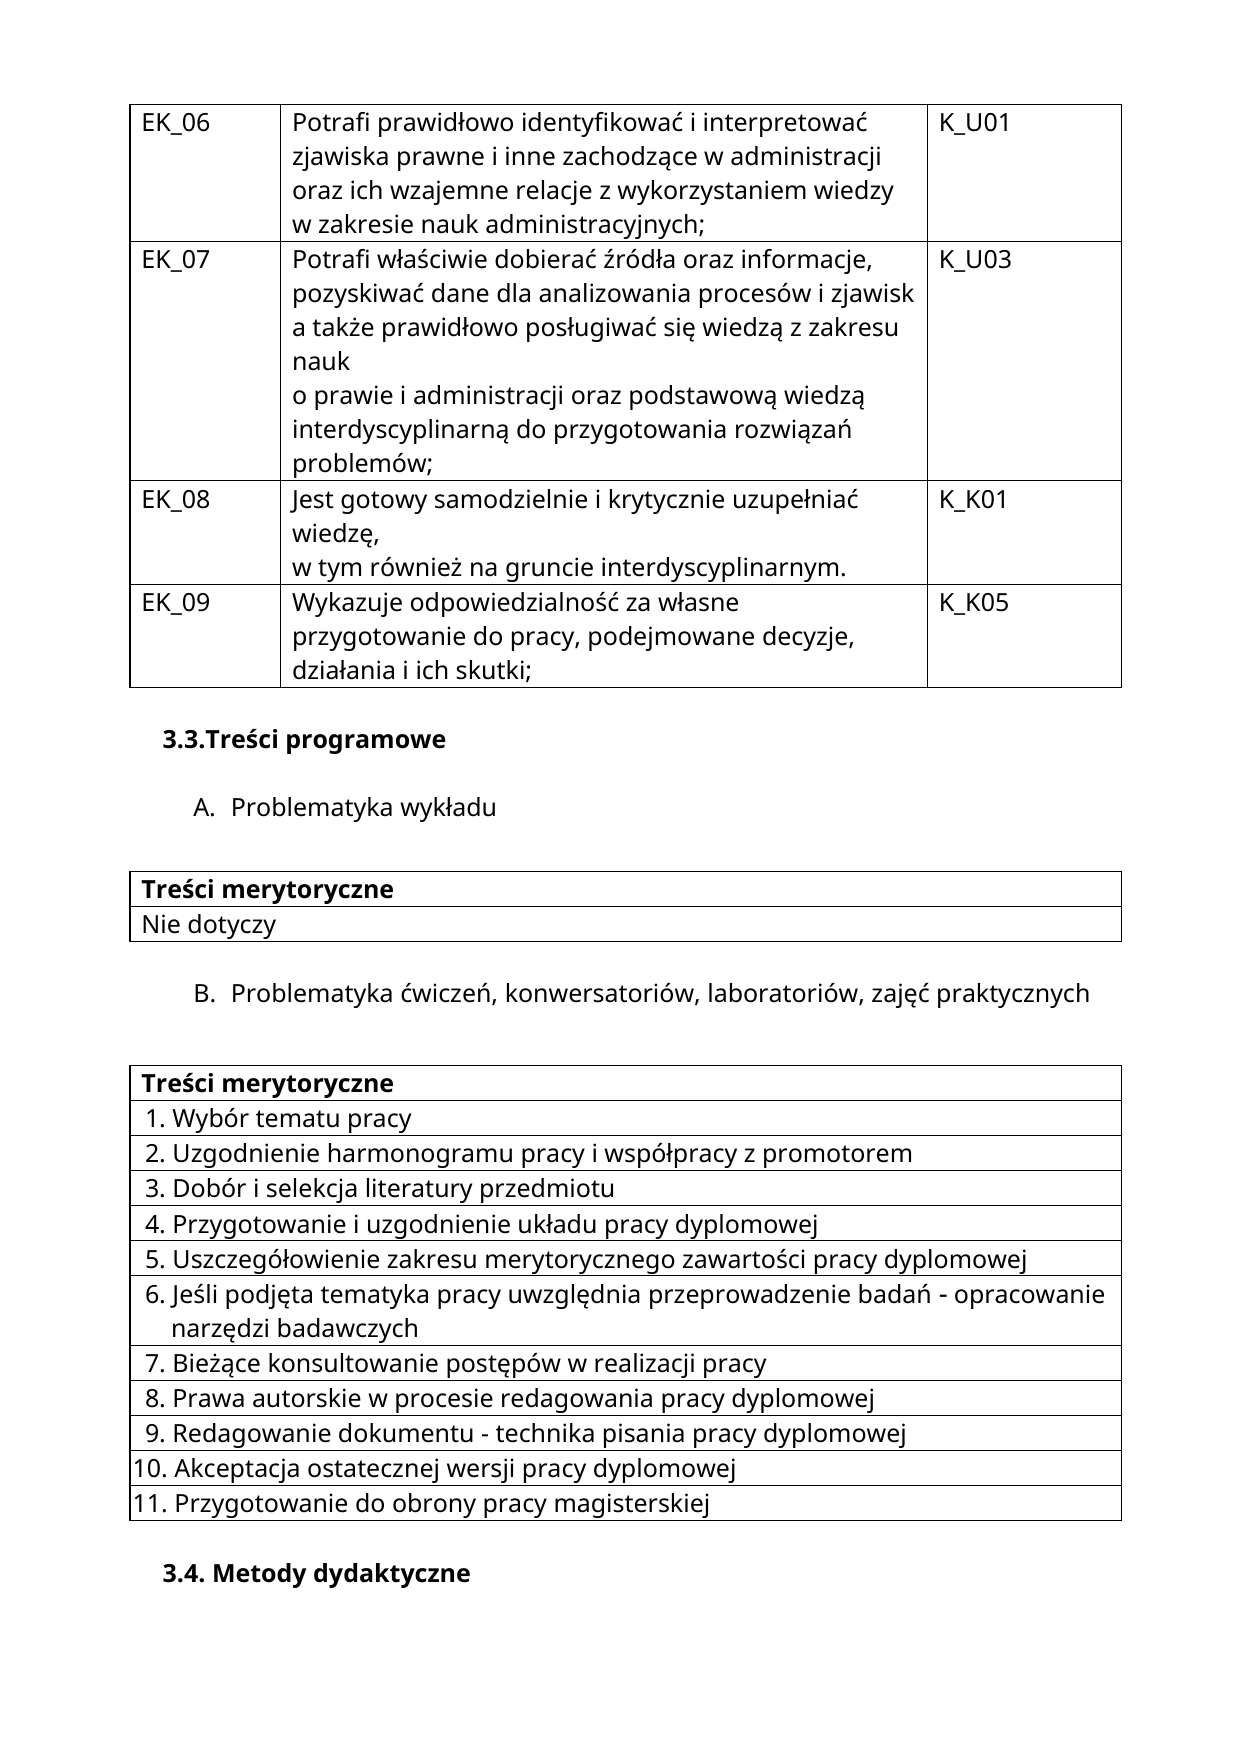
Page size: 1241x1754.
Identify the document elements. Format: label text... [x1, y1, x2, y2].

table_cell 4. Przygotowanie i uzgodnienie układu pracy dyplomowej [131, 1206, 1121, 1240]
table_cell 6. Jeśli podjęta tematyka pracy uwzględnia przeprowadzenie badań  opracowanie narzędzi badawczych [131, 1276, 1121, 1344]
table_cell 9. Redagowanie dokumentu - technika pisania pracy dyplomowej [131, 1416, 1121, 1450]
table_header Potrafi prawidłowo identyfikować i interpretować zjawiska prawne i inne zachodzące w administracji oraz ich wzajemne relacje z wykorzystaniem wiedzy w zakresie nauk administracyjnych; [281, 105, 927, 241]
table_cell K_K05 [928, 585, 1121, 687]
table_header Treści merytoryczne [131, 872, 1121, 906]
table_cell 10. Akceptacja ostatecznej wersji pracy dyplomowej [131, 1451, 1121, 1485]
table_cell EK_09 [131, 585, 280, 687]
table_cell 11. Przygotowanie do obrony pracy magisterskiej [131, 1486, 1121, 1520]
table_cell K_K01 [928, 481, 1121, 583]
table_cell 2. Uzgodnienie harmonogramu pracy i współpracy z promotorem [131, 1136, 1121, 1170]
table_cell 7. Bieżące konsultowanie postępów w realizacji pracy [131, 1346, 1121, 1380]
text 3.4. Metody dydaktyczne [162, 1555, 1122, 1589]
text 3.3.Treści programowe [162, 722, 1122, 756]
table_cell Potrafi właściwie dobierać źródła oraz informacje, pozyskiwać dane dla analizowania procesów i zjawisk a także prawidłowo posługiwać się wiedzą z zakresu nauk o prawie i administracji oraz podstawową wiedzą interdyscyplinarną do przygotowania rozwiązań problemów; [281, 242, 927, 480]
table_cell EK_08 [131, 481, 280, 583]
table_cell Jest gotowy samodzielnie i krytycznie uzupełniać wiedzę, w tym również na gruncie interdyscyplinarnym. [281, 481, 927, 583]
table_cell 3. Dobór i selekcja literatury przedmiotu [131, 1171, 1121, 1205]
table_cell K_U03 [928, 242, 1121, 480]
table_cell 8. Prawa autorskie w procesie redagowania pracy dyplomowej [131, 1381, 1121, 1415]
table_cell 5. Uszczegółowienie zakresu merytorycznego zawartości pracy dyplomowej [131, 1241, 1121, 1275]
table_cell Wykazuje odpowiedzialność za własne przygotowanie do pracy, podejmowane decyzje, działania i ich skutki; [281, 585, 927, 687]
table_cell Nie dotyczy [131, 907, 1121, 941]
list Problematyka wykładu [193, 790, 1122, 824]
table_header Treści merytoryczne [131, 1066, 1121, 1100]
table_cell 1. Wybór tematu pracy [131, 1101, 1121, 1135]
table_header EK_06 [131, 105, 280, 241]
table_cell EK_07 [131, 242, 280, 480]
table_header K_U01 [928, 105, 1121, 241]
list Problematyka ćwiczeń, konwersatoriów, laboratoriów, zajęć praktycznych [193, 976, 1122, 1010]
